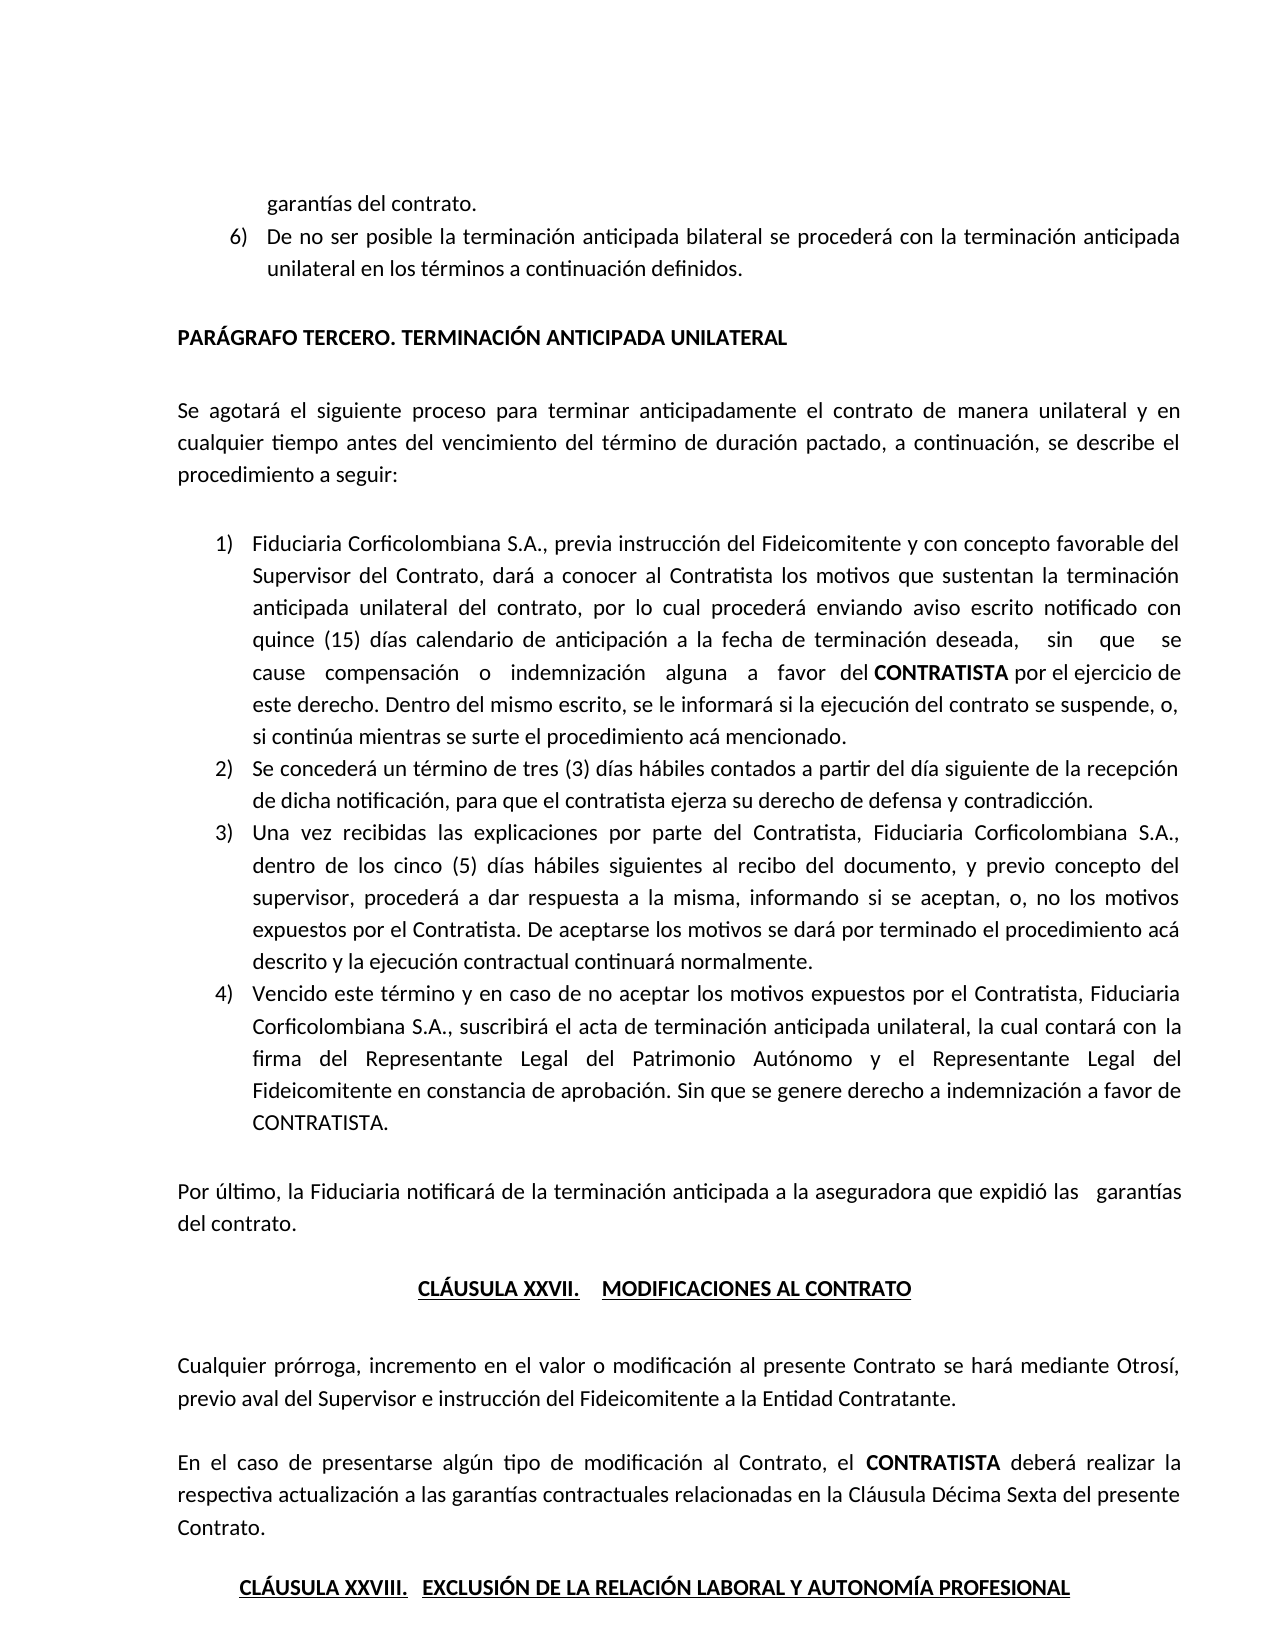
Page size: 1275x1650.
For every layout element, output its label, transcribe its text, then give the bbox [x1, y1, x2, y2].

list Fiduciaria Corficolombiana S.A., previa instrucción del Fideicomitente y con concepto favorable del Supervisor del Contrato, dará a conocer al Contratista los motivos que sustentan la terminación anticipada unilateral del contrato, por lo cual procederá enviando aviso escrito notificado con quince (15) días calendario de anticipación a la fecha de terminación deseada, sin que se cause compensación o indemnización alguna a favor del CONTRATISTA por el ejercicio de este derecho. Dentro del mismo escrito, se le informará si la ejecución del contrato se suspende, o, si continúa mientras se surte el procedimiento acá mencionado. [215, 529, 1182, 750]
subtitle CLÁUSULA XXVIII. EXCLUSIÓN DE LA RELACIÓN LABORAL Y AUTONOMÍA PROFESIONAL [239, 1573, 1182, 1601]
list De no ser posible la terminación anticipada bilateral se procederá con la terminación anticipada unilateral en los términos a continuación definidos. [229, 222, 1182, 282]
list Una vez recibidas las explicaciones por parte del Contratista, Fiduciaria Corficolombiana S.A., dentro de los cinco (5) días hábiles siguientes al recibo del documento, y previo concepto del supervisor, procederá a dar respuesta a la misma, informando si se aceptan, o, no los motivos expuestos por el Contratista. De aceptarse los motivos se dará por terminado el procedimiento acá descrito y la ejecución contractual continuará normalmente. [215, 818, 1182, 975]
text En el caso de presentarse algún tipo de modificación al Contrato, el CONTRATISTA deberá realizar la respectiva actualización a las garantías contractuales relacionadas en la Cláusula Décima Sexta del presente Contrato. [177, 1448, 1182, 1541]
list Vencido este término y en caso de no aceptar los motivos expuestos por el Contratista, Fiduciaria Corficolombiana S.A., suscribirá el acta de terminación anticipada unilateral, la cual contará con la firma del Representante Legal del Patrimonio Autónomo y el Representante Legal del Fideicomitente en constancia de aprobación. Sin que se genere derecho a indemnización a favor de CONTRATISTA. [215, 979, 1182, 1136]
text Cualquier prórroga, incremento en el valor o modificación al presente Contrato se hará mediante Otrosí, previo aval del Supervisor e instrucción del Fideicomitente a la Entidad Contratante. [177, 1352, 1182, 1412]
text Se agotará el siguiente proceso para terminar anticipadamente el contrato de manera unilateral y en cualquier tiempo antes del vencimiento del término de duración pactado, a continuación, se describe el procedimiento a seguir: [177, 396, 1182, 488]
subtitle CLÁUSULA XXVII. MODIFICACIONES AL CONTRATO [148, 1274, 1182, 1303]
list Se concederá un término de tres (3) días hábiles contados a partir del día siguiente de la recepción de dicha notificación, para que el contratista ejerza su derecho de defensa y contradicción. [215, 754, 1182, 814]
text Por último, la Fiduciaria notificará de la terminación anticipada a la aseguradora que expidió las garantías del contrato. [177, 1177, 1182, 1237]
subtitle PARÁGRAFO TERCERO. TERMINACIÓN ANTICIPADA UNILATERAL [177, 323, 1182, 351]
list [229, 189, 1182, 218]
